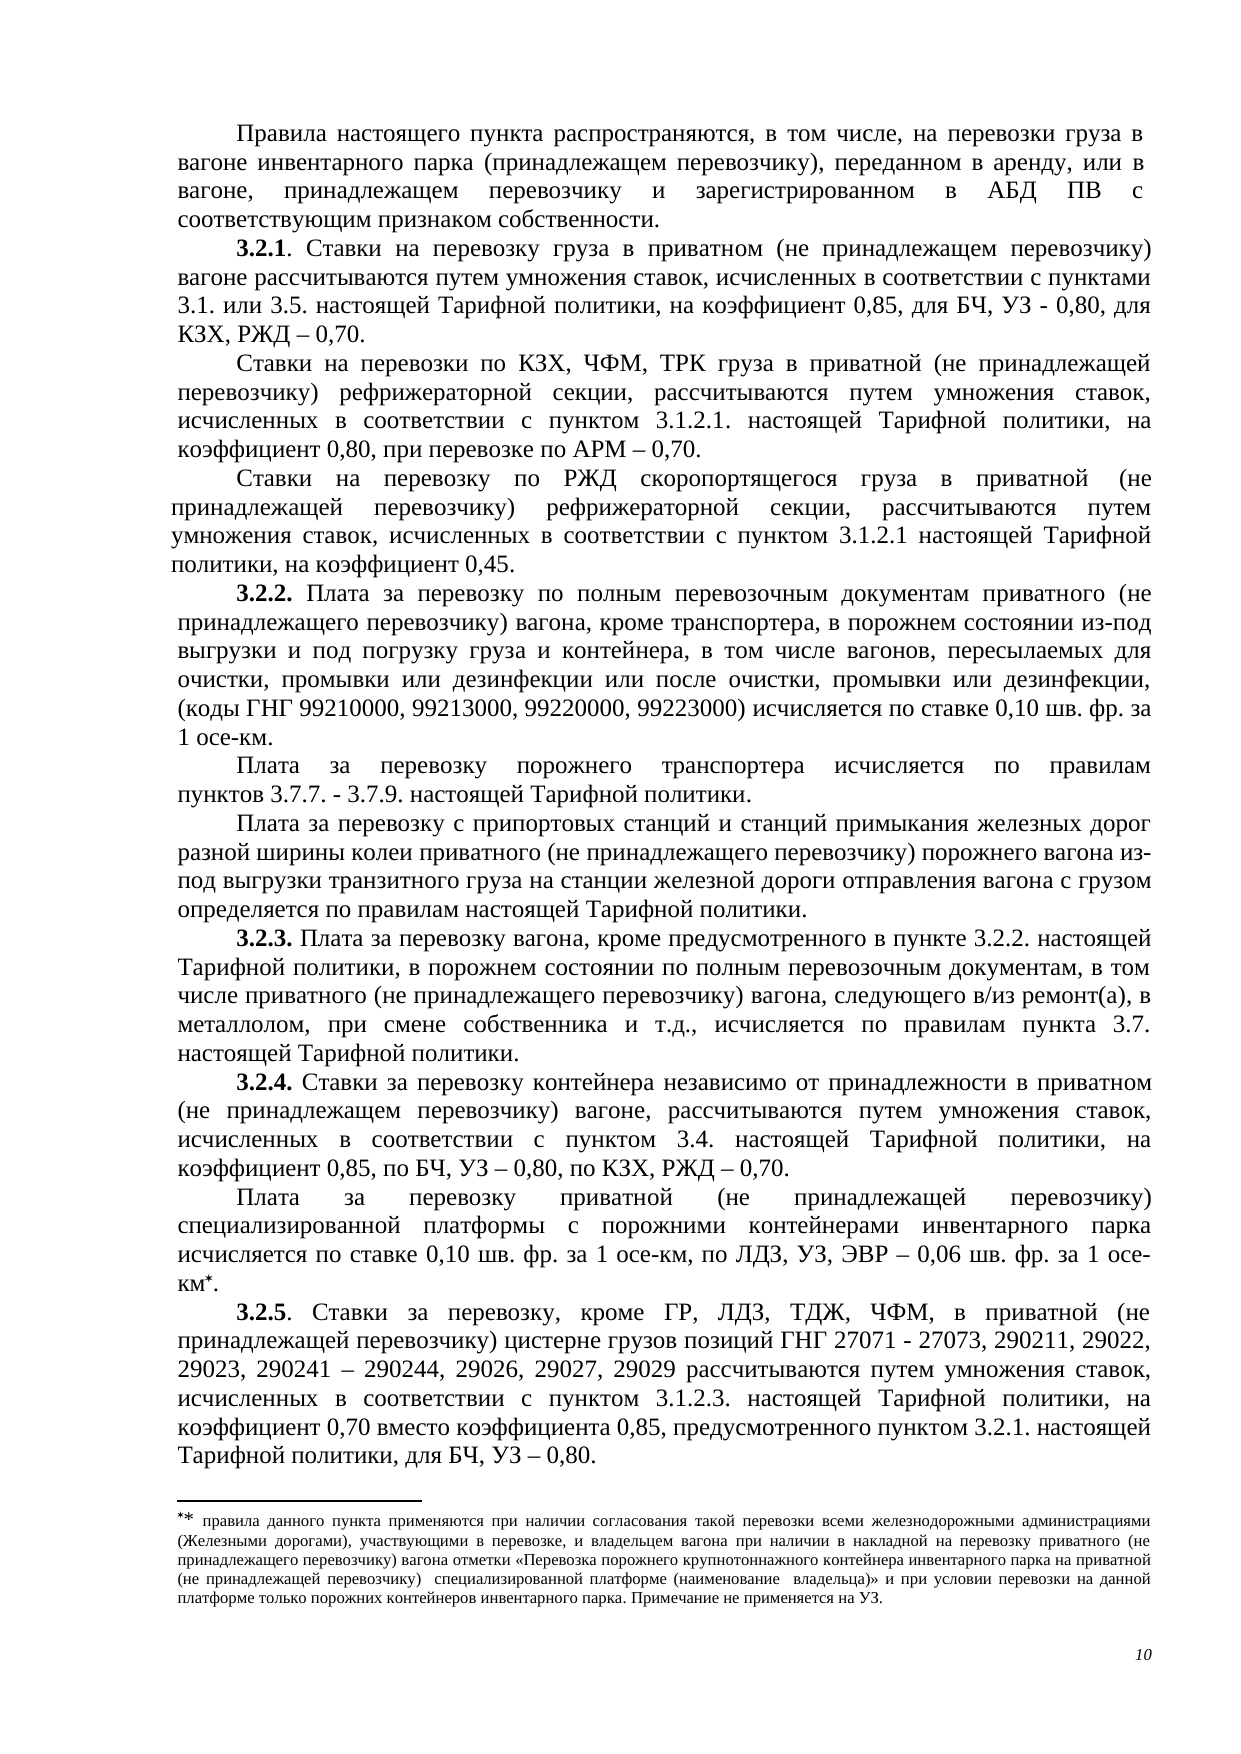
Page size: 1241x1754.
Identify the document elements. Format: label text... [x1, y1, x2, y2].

text Ставки на перевозки по КЗХ, ЧФМ, ТРК груза в приватной (не принадлежащей перевозчику) рефрижераторной секции, рассчитываются путем умножения ставок, исчисленных в соответствии с пунктом 3.1.2.1. настоящей Тарифной политики, на коэффициент 0,80, при перевозке по АРМ – 0,70. [177, 348, 1152, 463]
text Плата за перевозку порожнего транспортера исчисляется по правилам пунктов 3.7.7. - 3.7.9. настоящей Тарифной политики. [177, 751, 1152, 808]
text Правила настоящего пункта распространяются, в том числе, на перевозки груза в вагоне инвентарного парка (принадлежащем перевозчику), переданном в аренду, или в вагоне, принадлежащем перевозчику и зарегистрированном в АБД ПВ с соответствующим признаком собственности. [177, 118, 1144, 233]
text Плата за перевозку с припортовых станций и станций примыкания железных дорог разной ширины колеи приватного (не принадлежащего перевозчику) порожнего вагона из-под выгрузки транзитного груза на станции железной дороги отправления вагона с грузом определяется по правилам настоящей Тарифной политики. [177, 808, 1152, 923]
text 3.2.1. Ставки на перевозку груза в приватном (не принадлежащем перевозчику) вагоне рассчитываются путем умножения ставок, исчисленных в соответствии с пунктами 3.1. или 3.5. настоящей Тарифной политики, на коэффициент 0,85, для БЧ, УЗ - 0,80, для КЗХ, РЖД – 0,70. [177, 233, 1152, 348]
text Плата за перевозку приватной (не принадлежащей перевозчику) специализированной платформы с порожними контейнерами инвентарного парка исчисляется по ставке 0,10 шв. фр. за 1 осе-км, по ЛДЗ, УЗ, ЭВР – 0,06 шв. фр. за 1 осе-км. [177, 1182, 1152, 1297]
text Ставки на перевозку по РЖД скоропортящегося груза в приватной (не принадлежащей перевозчику) рефрижераторной секции, рассчитываются путем умножения ставок, исчисленных в соответствии с пунктом 3.1.2.1 настоящей Тарифной политики, на коэффициент 0,45. [171, 463, 1152, 578]
text 3.2.2. Плата за перевозку по полным перевозочным документам приватного (не принадлежащего перевозчику) вагона, кроме транспортера, в порожнем состоянии из-под выгрузки и под погрузку груза и контейнера, в том числе вагонов, пересылаемых для очистки, промывки или дезинфекции или после очистки, промывки или дезинфекции, (коды ГНГ 99210000, 99213000, 99220000, 99223000) исчисляется по ставке 0,10 шв. фр. за 1 осе-км. [177, 578, 1152, 751]
text 3.2.3. Плата за перевозку вагона, кроме предусмотренного в пункте 3.2.2. настоящей Тарифной политики, в порожнем состоянии по полным перевозочным документам, в том числе приватного (не принадлежащего перевозчику) вагона, следующего в/из ремонт(а), в металлолом, при смене собственника и т.д., исчисляется по правилам пункта 3.7. настоящей Тарифной политики. [177, 923, 1152, 1067]
text 3.2.4. Ставки за перевозку контейнера независимо от принадлежности в приватном (не принадлежащем перевозчику) вагоне, рассчитываются путем умножения ставок, исчисленных в соответствии с пунктом 3.4. настоящей Тарифной политики, на коэффициент 0,85, по БЧ, УЗ – 0,80, по КЗХ, РЖД – 0,70. [177, 1067, 1152, 1182]
text 3.2.5. Ставки за перевозку, кроме ГР, ЛДЗ, ТДЖ, ЧФМ, в приватной (не принадлежащей перевозчику) цистерне грузов позиций ГНГ 27071 - 27073, 290211, 29022, 29023, 290241 – 290244, 29026, 29027, 29029 рассчитываются путем умножения ставок, исчисленных в соответствии с пунктом 3.1.2.3. настоящей Тарифной политики, на коэффициент 0,70 вместо коэффициента 0,85, предусмотренного пунктом 3.2.1. настоящей Тарифной политики, для БЧ, УЗ – 0,80. [177, 1297, 1152, 1469]
